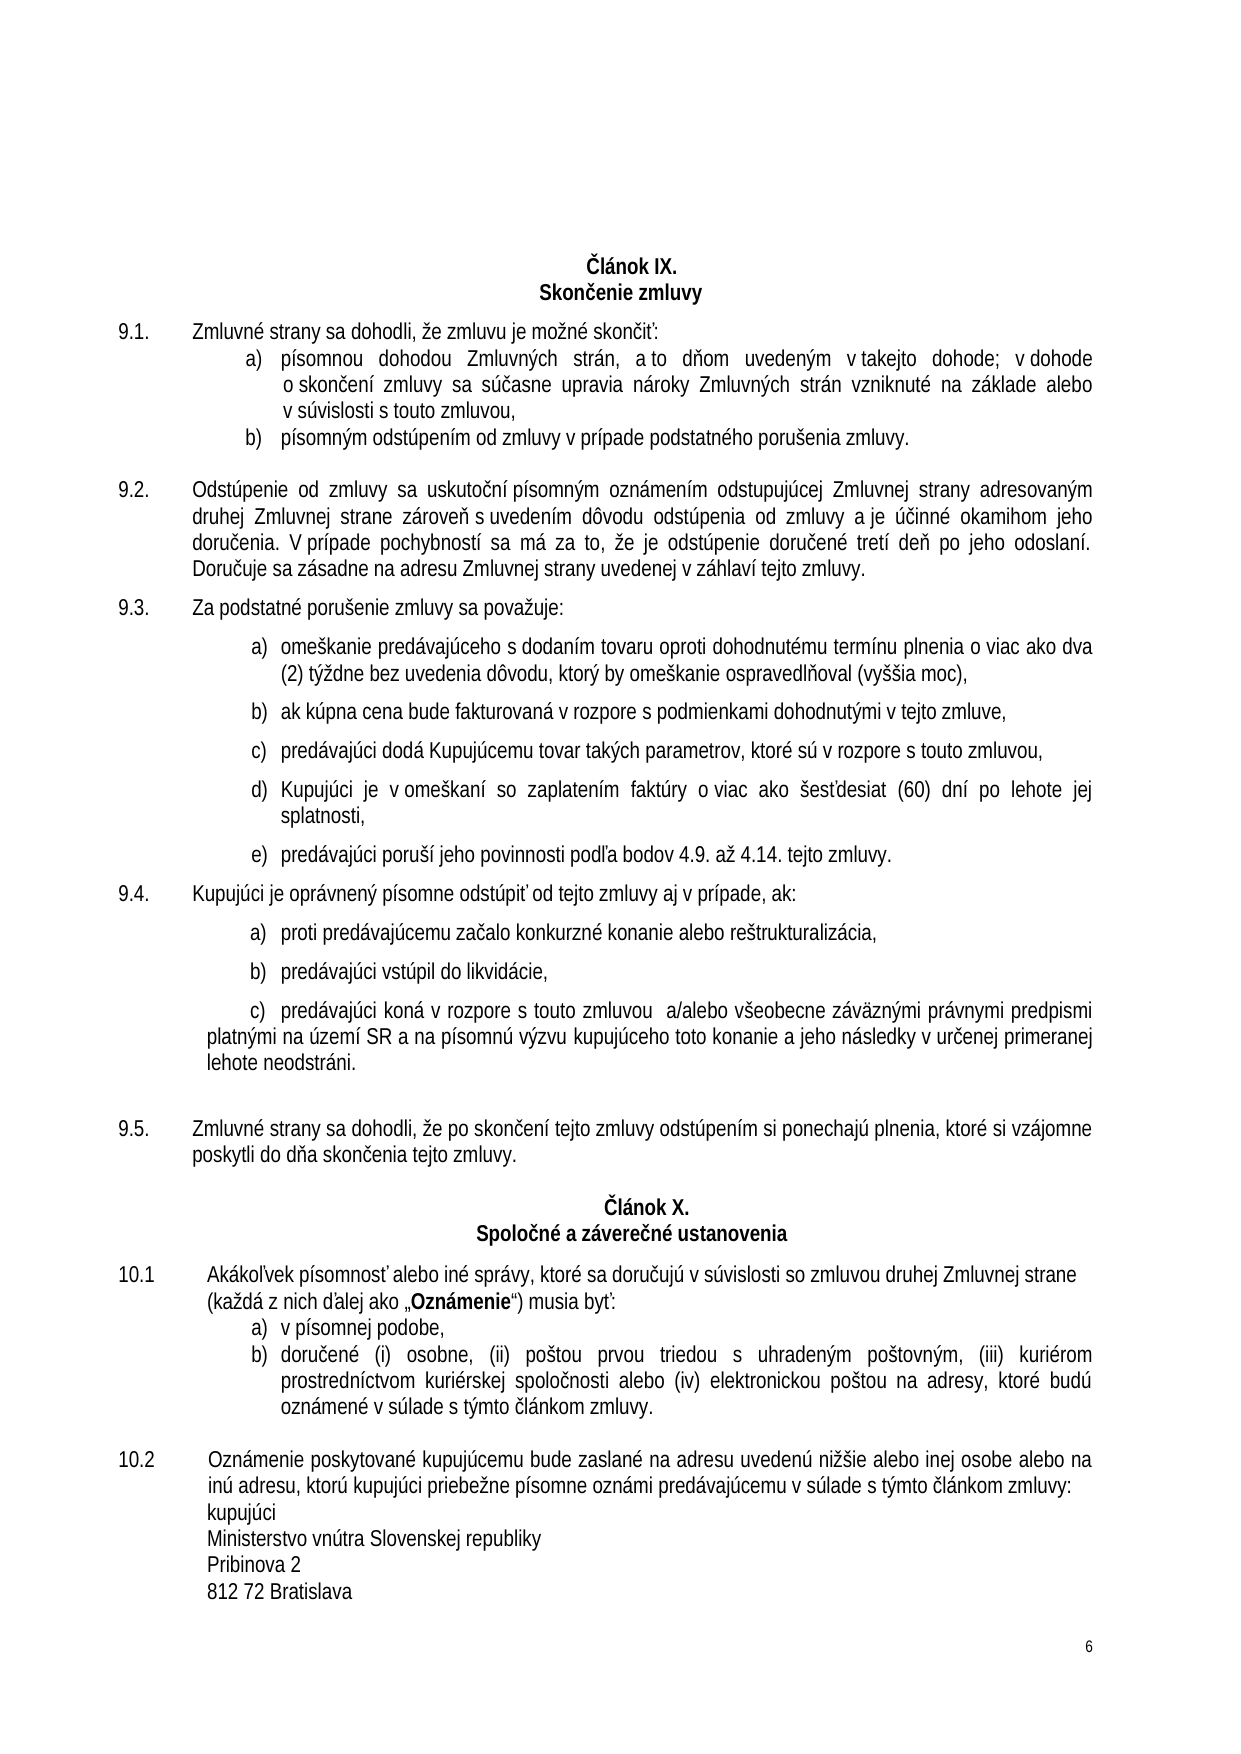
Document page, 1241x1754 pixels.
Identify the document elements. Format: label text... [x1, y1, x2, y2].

text Článok X. [133, 1194, 1093, 1220]
list ak kúpna cena bude fakturovaná v rozpore s podmienkami dohodnutými v tejto zmluve, [251, 698, 1093, 725]
text kupujúci [192, 1499, 1093, 1525]
list písomnou dohodou Zmluvných strán, a to dňom uvedeným v takejto dohode; v dohode o skončení zmluvy sa súčasne upravia nároky Zmluvných strán vzniknuté na základe alebo v súvislosti s touto zmluvou, [245, 344, 1093, 424]
list proti predávajúcemu začalo konkurzné konanie alebo reštrukturalizácia, [207, 919, 1093, 945]
list v písomnej podobe, [251, 1314, 1093, 1341]
list Zmluvné strany sa dohodli, že po skončení tejto zmluvy odstúpením si ponechajú plnenia, ktoré si vzájomne poskytli do dňa skončenia tejto zmluvy. [118, 1114, 1093, 1167]
list predávajúci dodá Kupujúcemu tovar takých parametrov, ktoré sú v rozpore s touto zmluvou, [251, 737, 1093, 763]
list Kupujúci je v omeškaní so zaplatením faktúry o viac ako šesťdesiat (60) dní po lehote jej splatnosti, [251, 776, 1093, 829]
text 812 72 Bratislava [148, 1578, 1093, 1604]
list Za podstatné porušenie zmluvy sa považuje: [118, 594, 1093, 621]
list Kupujúci je oprávnený písomne odstúpiť od tejto zmluvy aj v prípade, ak: [118, 880, 1093, 906]
list Článok IX. [170, 253, 1093, 279]
list Ministerstvo vnútra Slovenskej republiky [148, 1525, 1093, 1551]
list Zmluvné strany sa dohodli, že zmluvu je možné skončiť: [118, 318, 1093, 344]
text Pribinova 2 [148, 1551, 1093, 1578]
text 10.1 Akákoľvek písomnosť alebo iné správy, ktoré sa doručujú v súvislosti so zmluvou druhej Zmluvnej strane [118, 1261, 1093, 1288]
list písomným odstúpením od zmluvy v prípade podstatného porušenia zmluvy. [245, 424, 1093, 450]
list predávajúci poruší jeho povinnosti podľa bodov 4.9. až 4.14. tejto zmluvy. [251, 841, 1093, 868]
list doručené (i) osobne, (ii) poštou prvou triedou s uhradeným poštovným, (iii) kuriérom prostredníctvom kuriérskej spoločnosti alebo (iv) elektronickou poštou na adresy, ktoré budú oznámené v súlade s týmto článkom zmluvy. [251, 1341, 1093, 1419]
list omeškanie predávajúceho s dodaním tovaru oproti dohodnutému termínu plnenia o viac ako dva (2) týždne bez uvedenia dôvodu, ktorý by omeškanie ospravedlňoval (vyššia moc), [251, 633, 1093, 686]
text (každá z nich ďalej ako „Oznámenie“) musia byť: [133, 1288, 1093, 1314]
list predávajúci koná v rozpore s touto zmluvou a/alebo všeobecne záväznými právnymi predpismi platnými na území SR a na písomnú výzvu kupujúceho toto konanie a jeho následky v určenej primeranej lehote neodstráni. [207, 997, 1093, 1076]
list Odstúpenie od zmluvy sa uskutoční písomným oznámením odstupujúcej Zmluvnej strany adresovaným druhej Zmluvnej strane zároveň s uvedením dôvodu odstúpenia od zmluvy a je účinné okamihom jeho doručenia. V prípade pochybností sa má za to, že je odstúpenie doručené tretí deň po jeho odoslaní. Doručuje sa zásadne na adresu Zmluvnej strany uvedenej v záhlaví tejto zmluvy. [118, 476, 1093, 582]
text Spoločné a záverečné ustanovenia [170, 1220, 1093, 1246]
text 10.2 Oznámenie poskytované kupujúcemu bude zaslané na adresu uvedenú nižšie alebo inej osobe alebo na inú adresu, ktorú kupujúci priebežne písomne oznámi predávajúcemu v súlade s týmto článkom zmluvy: [118, 1446, 1093, 1499]
text Skončenie zmluvy [133, 279, 1093, 306]
list predávajúci vstúpil do likvidácie, [207, 958, 1093, 984]
